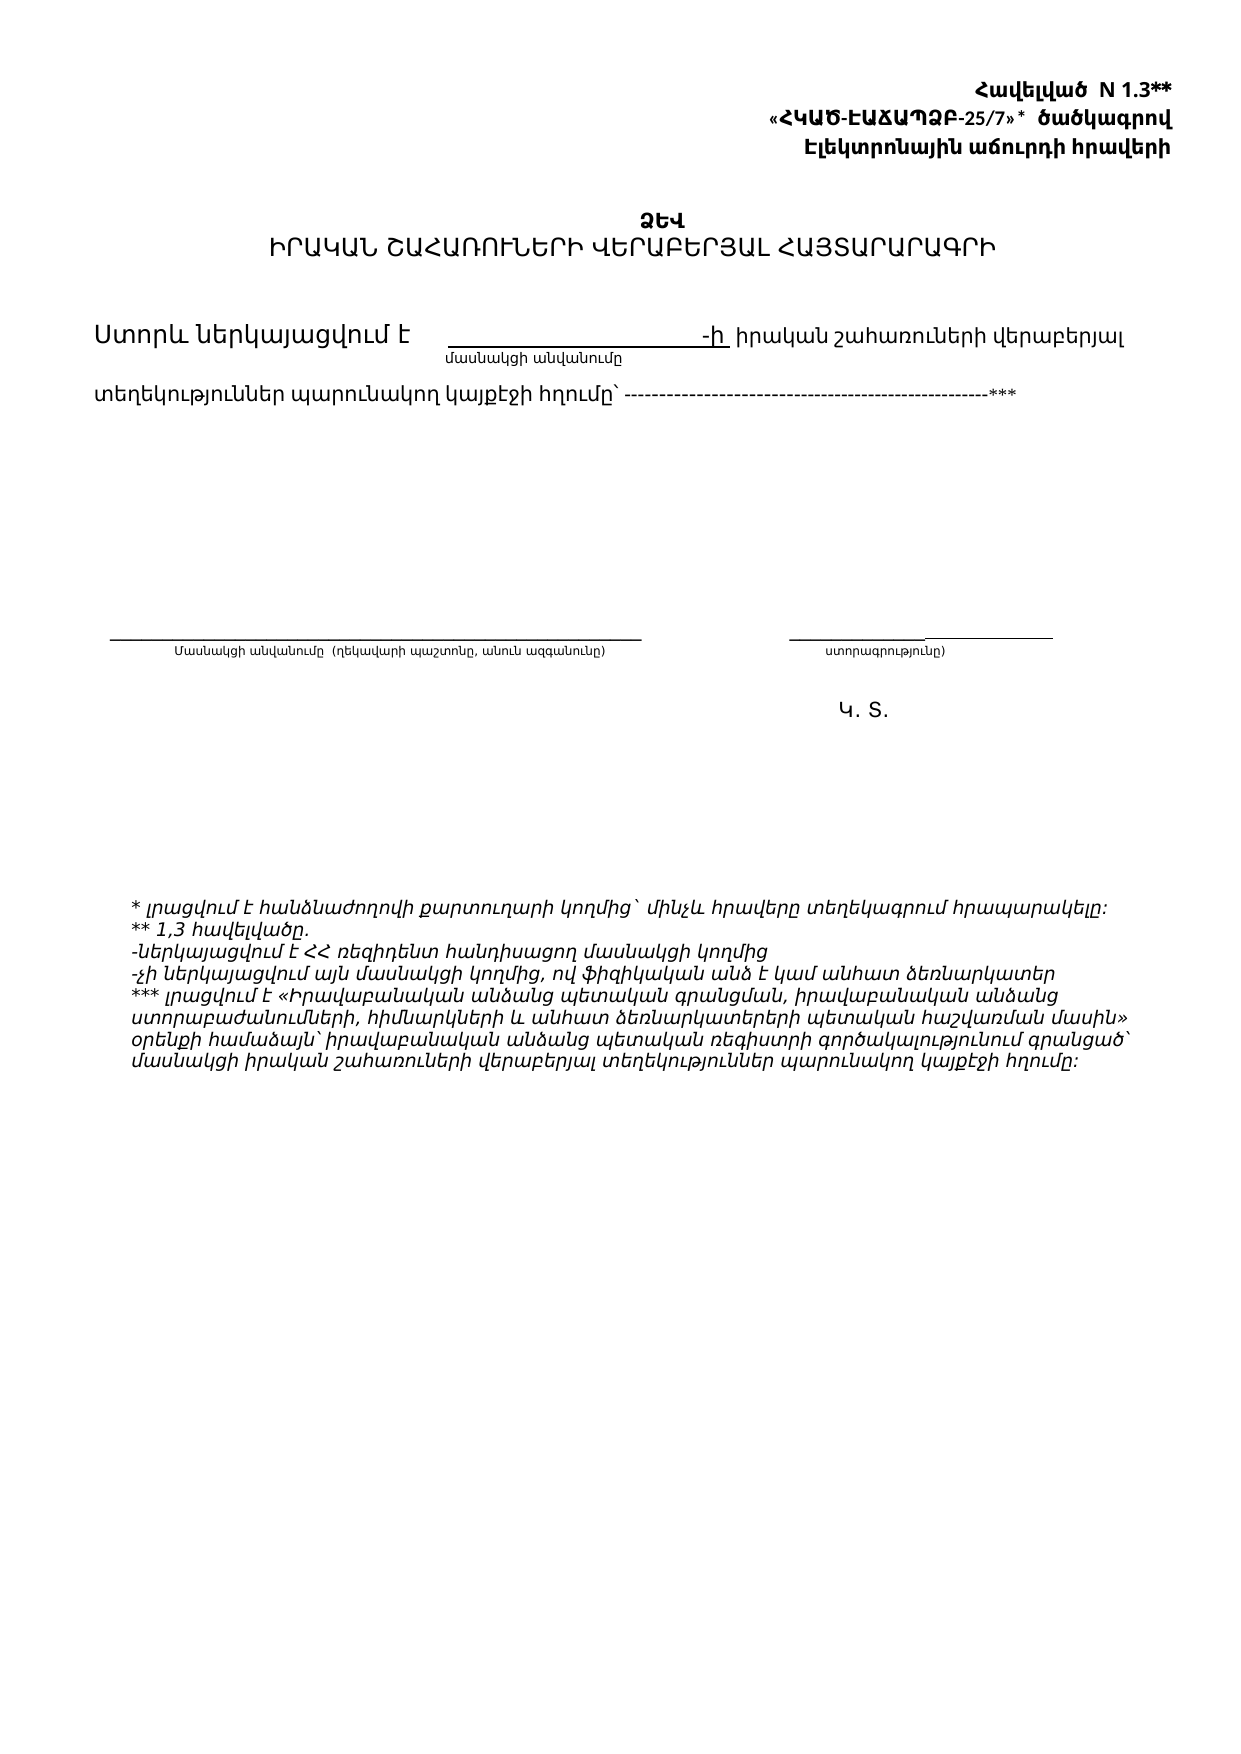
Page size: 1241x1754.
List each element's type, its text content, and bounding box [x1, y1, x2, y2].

text ** 1,3 հավելվածը․ [131, 919, 1171, 941]
text ___________________________________________________ _____________ Մասնակցի անվանումը (ղեկավարի պաշտոնը, անուն ազգանունը) ստորագրությունը) [94, 617, 1171, 669]
text ԻՐԱԿԱՆ ՇԱՀԱՌՈՒՆԵՐԻ ՎԵՐԱԲԵՐՅԱԼ ՀԱՅՏԱՐԱՐԱԳՐԻ [94, 233, 1171, 262]
text ՁԵՎ [94, 209, 1171, 233]
text *** լրացվում է «Իրավաբանական անձանց պետական գրանցման, իրավաբանական անձանց ստորաբաժանումների, հիմնարկների և անհատ ձեռնարկատերերի պետական հաշվառման մասին» օրենքի համաձայն՝ իրավաբանական անձանց պետական ռեգիստրի գործակալությունում գրանցած՝ մասնակցի իրական շահառուների վերաբերյալ տեղեկություններ պարունակող կայքէջի հղումը: [131, 985, 1171, 1072]
text -ներկայացվում է ՀՀ ռեզիդենտ հանդիսացող մասնակցի կողմից [131, 941, 1171, 963]
text տեղեկություններ պարունակող կայքէջի հղումը՝ ----------------------------------------------------*** [94, 379, 1171, 408]
text մասնակցի անվանումը [94, 350, 1171, 379]
text «ՀԿԱԾ-ԷԱՃԱՊՁԲ-25/7»* ծածկագրով [94, 103, 1171, 132]
text Հավելված N 1.3** [94, 75, 1171, 103]
text Էլեկտրոնային աճուրդի հրավերի [94, 132, 1171, 160]
text -չի ներկայացվում այն մասնակցի կողմից, ով ֆիզիկական անձ է կամ անհատ ձեռնարկատեր [131, 963, 1171, 985]
text Կ. Տ. [94, 698, 1171, 722]
text Ստորև ներկայացվում է -ի իրական շահառուների վերաբերյալ [94, 321, 1171, 350]
text * լրացվում է հանձնաժողովի քարտուղարի կողմից` մինչև հրավերը տեղեկագրում հրապարակելը: [131, 897, 1171, 919]
